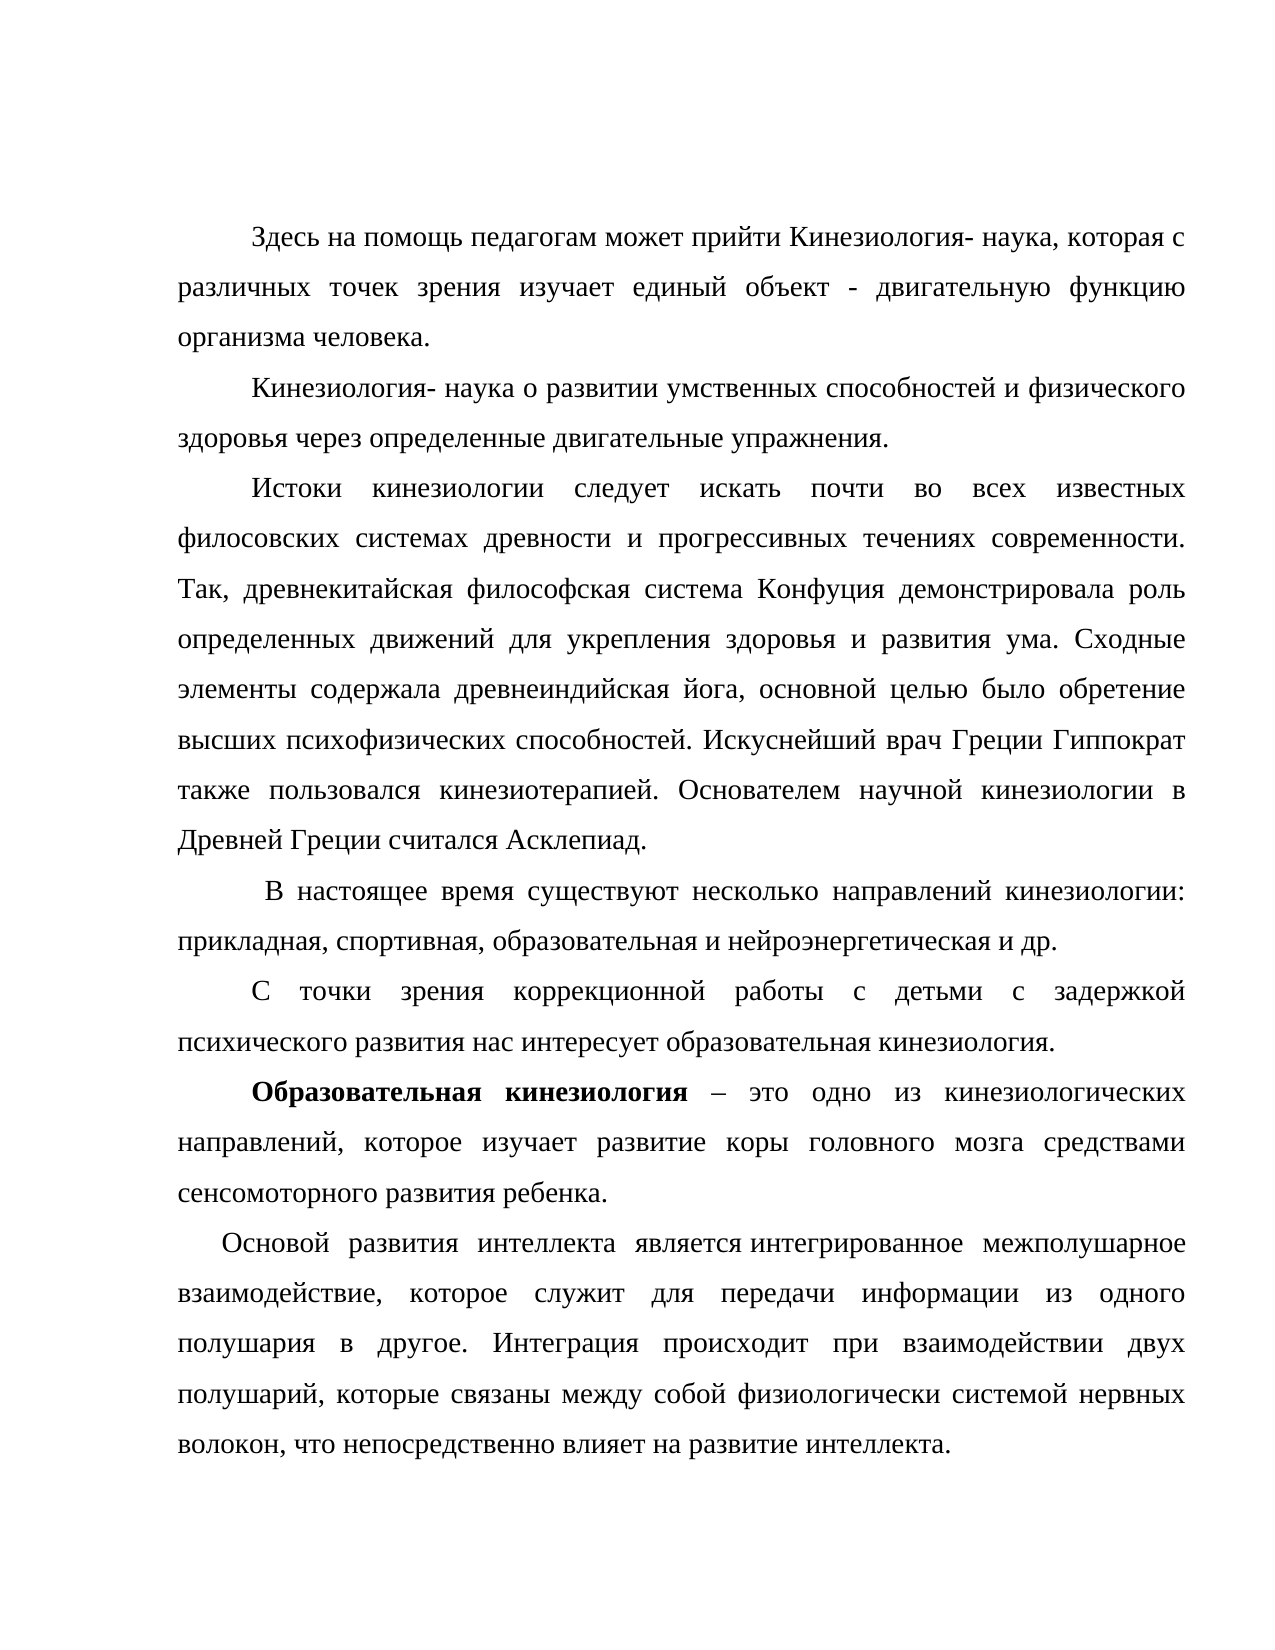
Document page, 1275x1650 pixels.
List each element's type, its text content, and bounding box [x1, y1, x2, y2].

text Истоки кинезиологии следует искать почти во всех известных филосовских системах древности и прогрессивных течениях современности. Так, древнекитайская философская система Конфуция демонстрировала роль определенных движений для укрепления здоровья и развития ума. Сходные элементы содержала древнеиндийская йога, основной целью было обретение высших психофизических способностей. Искуснейший врач Греции Гиппократ также пользовался кинезиотерапией. Основателем научной кинезиологии в Древней Греции считался Асклепиад. [177, 470, 1186, 856]
text В настоящее время существуют несколько направлений кинезиологии: прикладная, спортивная, образовательная и нейроэнергетическая и др. [177, 873, 1186, 957]
text Здесь на помощь педагогам может прийти Кинезиология- наука, которая с различных точек зрения изучает единый объект - двигательную функцию организма человека. [177, 219, 1186, 353]
text Основой развития интеллекта является интегрированное межполушарное взаимодействие, которое служит для передачи информации из одного полушария в другое. Интеграция происходит при взаимодействии двух полушарий, которые связаны между собой физиологически системой нервных волокон, что непосредственно влияет на развитие интеллекта. [177, 1225, 1186, 1460]
text Кинезиология- наука о развитии умственных способностей и физического здоровья через определенные двигательные упражнения. [177, 370, 1186, 453]
text С точки зрения коррекционной работы с детьми с задержкой психического развития нас интересует образовательная кинезиология. [177, 973, 1186, 1057]
text Образовательная кинезиология – это одно из кинезиологических направлений, которое изучает развитие коры головного мозга средствами сенсомоторного развития ребенка. [177, 1074, 1186, 1208]
